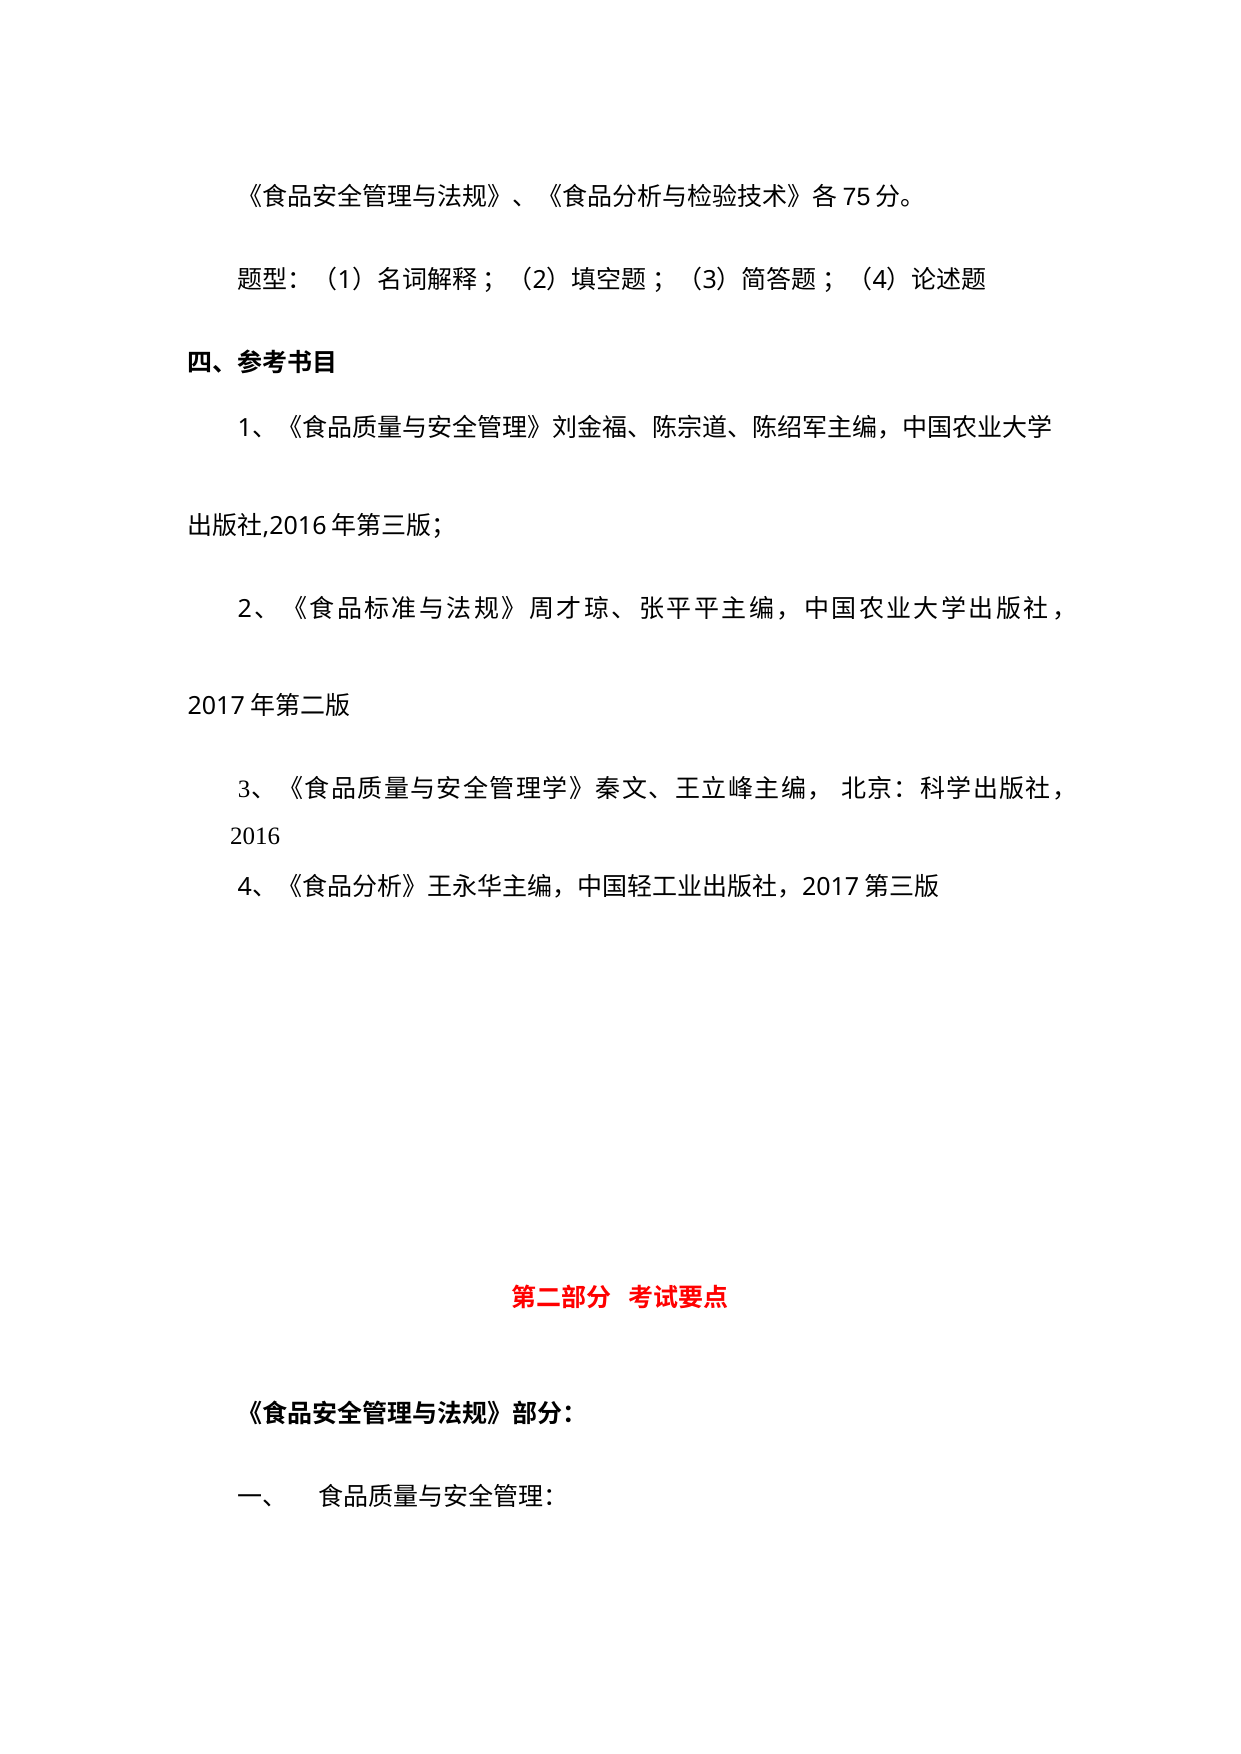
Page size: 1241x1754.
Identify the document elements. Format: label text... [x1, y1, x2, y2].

text 第二部分 考试要点 [187, 1263, 1053, 1328]
text 1、《食品质量与安全管理》刘金福、陈宗道、陈绍军主编，中国农业大学出版社,2016年第三版； [187, 393, 1053, 556]
text 3、《食品质量与安全管理学》秦文、王立峰主编， 北京：科学出版社，2016 [230, 754, 1053, 852]
text 《食品安全管理与法规》、《食品分析与检验技术》各75分。 [187, 162, 1053, 227]
text 2、《食品标准与法规》周才琼、张平平主编，中国农业大学出版社，2017年第二版 [187, 574, 1053, 736]
text 四、参考书目 [187, 328, 1053, 393]
text 题型：（1）名词解释 ；（2）填空题 ；（3）简答题 ；（4）论述题 [187, 245, 1053, 310]
text 4、《食品分析》王永华主编，中国轻工业出版社，2017第三版 [187, 852, 1053, 917]
text 《食品安全管理与法规》部分： [187, 1379, 1053, 1444]
list 食品质量与安全管理： [237, 1462, 1053, 1527]
